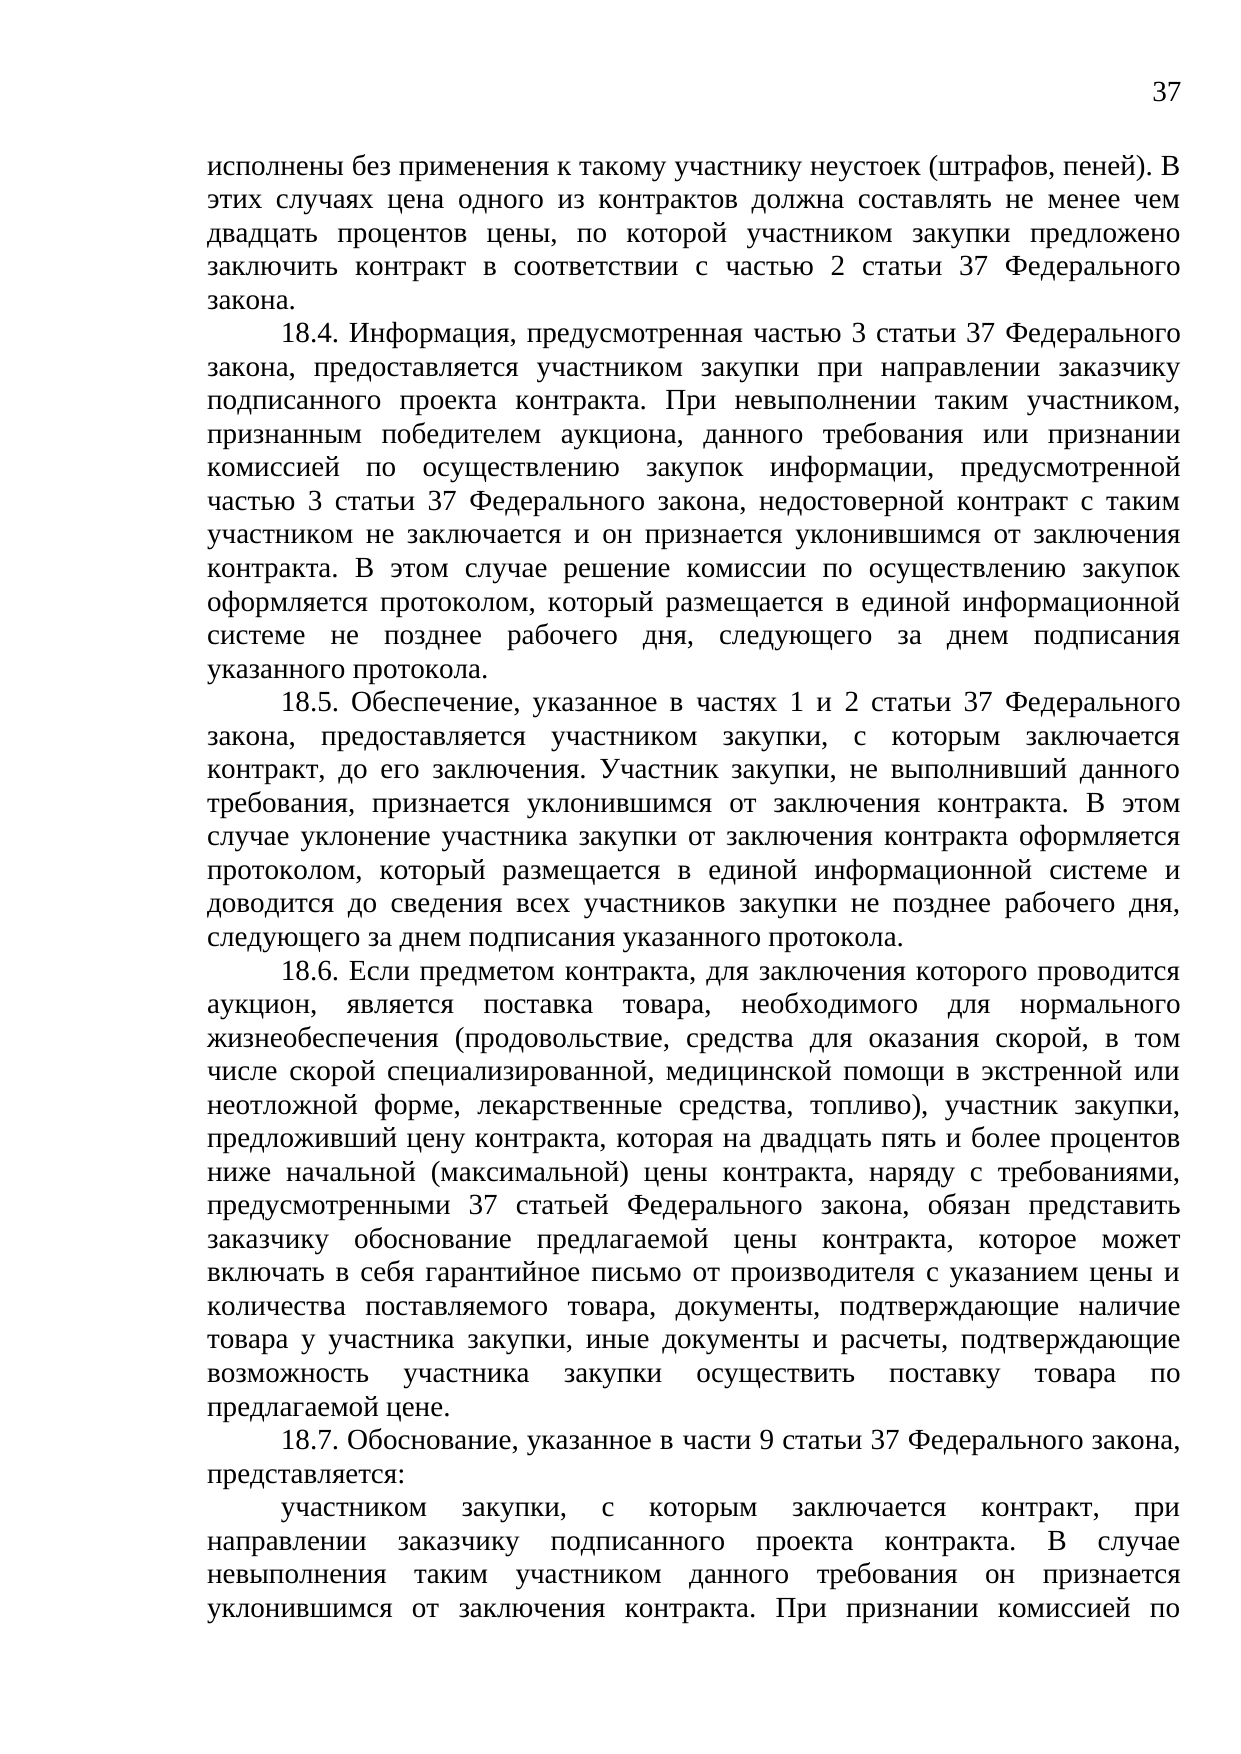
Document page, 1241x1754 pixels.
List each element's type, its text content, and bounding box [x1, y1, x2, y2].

text 18.4. Информация, предусмотренная частью 3 статьи 37 Федерального закона, предоставляется участником закупки при направлении заказчику подписанного проекта контракта. При невыполнении таким участником, признанным победителем аукциона, данного требования или признании комиссией по осуществлению закупок информации, предусмотренной частью 3 статьи 37 Федерального закона, недостоверной контракт с таким участником не заключается и он признается уклонившимся от заключения контракта. В этом случае решение комиссии по осуществлению закупок оформляется протоколом, который размещается в единой информационной системе не позднее рабочего дня, следующего за днем подписания указанного протокола. [207, 315, 1181, 684]
text 18.5. Обеспечение, указанное в частях 1 и 2 статьи 37 Федерального закона, предоставляется участником закупки, с которым заключается контракт, до его заключения. Участник закупки, не выполнивший данного требования, признается уклонившимся от заключения контракта. В этом случае уклонение участника закупки от заключения контракта оформляется протоколом, который размещается в единой информационной системе и доводится до сведения всех участников закупки не позднее рабочего дня, следующего за днем подписания указанного протокола. [207, 684, 1181, 953]
text 18.7. Обоснование, указанное в части 9 статьи 37 Федерального закона, представляется: [207, 1422, 1181, 1489]
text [207, 148, 1181, 315]
text 18.6. Если предметом контракта, для заключения которого проводится аукцион, является поставка товара, необходимого для нормального жизнеобеспечения (продовольствие, средства для оказания скорой, в том числе скорой специализированной, медицинской помощи в экстренной или неотложной форме, лекарственные средства, топливо), участник закупки, предложивший цену контракта, которая на двадцать пять и более процентов ниже начальной (максимальной) цены контракта, наряду с требованиями, предусмотренными 37 статьей Федерального закона, обязан представить заказчику обоснование предлагаемой цены контракта, которое может включать в себя гарантийное письмо от производителя с указанием цены и количества поставляемого товара, документы, подтверждающие наличие товара у участника закупки, иные документы и расчеты, подтверждающие возможность участника закупки осуществить поставку товара по предлагаемой цене. [207, 953, 1181, 1422]
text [207, 1489, 1181, 1623]
